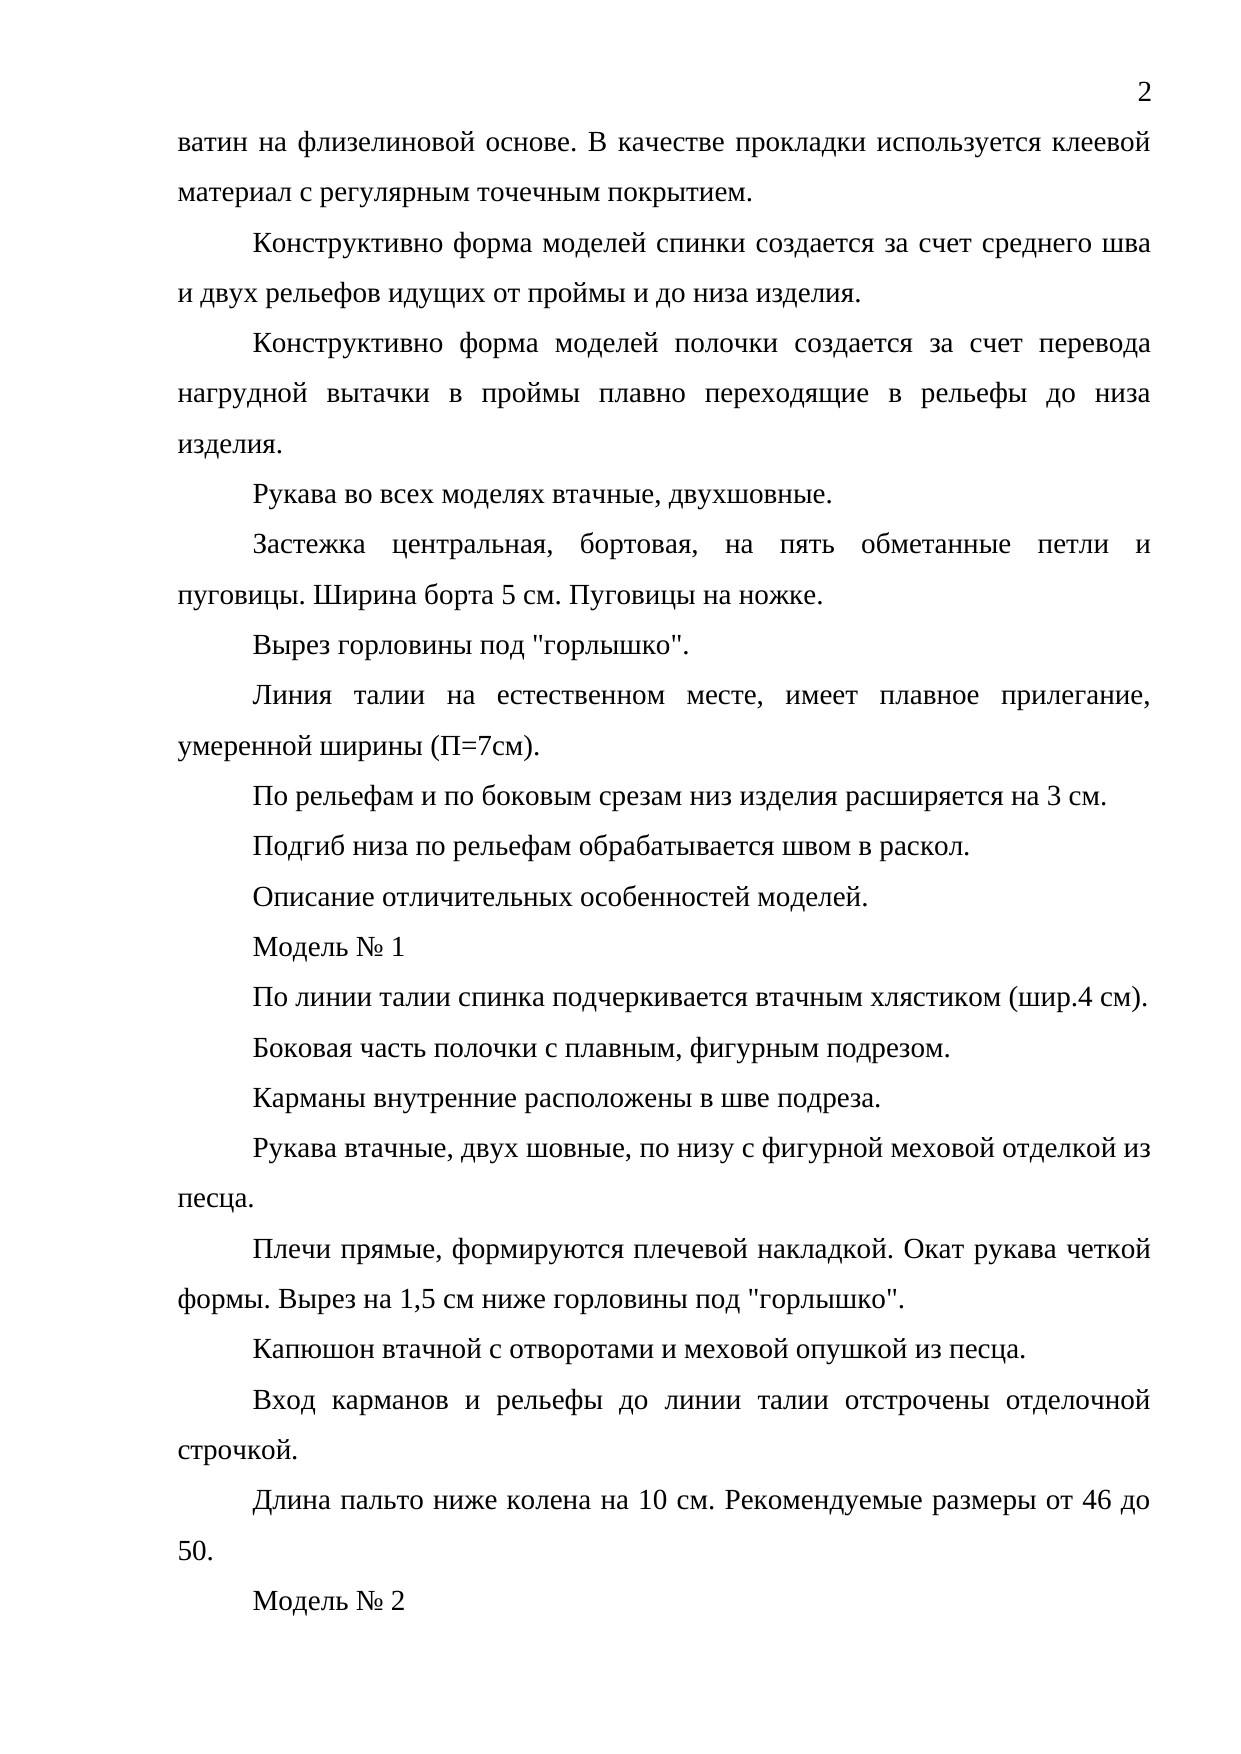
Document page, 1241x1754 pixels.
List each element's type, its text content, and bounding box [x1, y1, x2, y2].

text Подгиб низа по рельефам обрабатывается швом в раскол. [177, 828, 1152, 862]
text Боковая часть полочки с плавным, фигурным подрезом. [177, 1030, 1152, 1063]
text Вырез горловины под "горлышко". [177, 627, 1152, 661]
text Конструктивно форма моделей спинки создается за счет среднего шва и двух рельефов идущих от проймы и до низа изделия. [177, 225, 1152, 308]
text Длина пальто ниже колена на 10 см. Рекомендуемые размеры от 46 до 50. [177, 1482, 1152, 1566]
text Линия талии на естественном месте, имеет плавное прилегание, умеренной ширины (П=7см). [177, 677, 1152, 761]
text По линии талии спинка подчеркивается втачным хлястиком (шир.4 см). [177, 979, 1152, 1013]
text Конструктивно форма моделей полочки создается за счет перевода нагрудной вытачки в проймы плавно переходящие в рельефы до низа изделия. [177, 325, 1152, 459]
text Застежка центральная, бортовая, на пять обметанные петли и пуговицы. Ширина борта 5 см. Пуговицы на ножке. [177, 527, 1152, 610]
text Карманы внутренние расположены в шве подреза. [177, 1080, 1152, 1113]
text По рельефам и по боковым срезам низ изделия расширяется на 3 см. [177, 778, 1152, 812]
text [177, 124, 1152, 208]
text Описание отличительных особенностей моделей. [177, 879, 1152, 912]
text Плечи прямые, формируются плечевой накладкой. Окат рукава четкой формы. Вырез на 1,5 см ниже горловины под "горлышко". [177, 1231, 1152, 1315]
text Модель № 1 [177, 929, 1152, 963]
text Рукава втачные, двух шовные, по низу с фигурной меховой отделкой из песца. [177, 1130, 1152, 1214]
text Модель № 2 [177, 1583, 1152, 1617]
text Рукава во всех моделях втачные, двухшовные. [177, 476, 1152, 510]
text Вход карманов и рельефы до линии талии отстрочены отделочной строчкой. [177, 1382, 1152, 1466]
text Капюшон втачной с отворотами и меховой опушкой из песца. [177, 1332, 1152, 1365]
